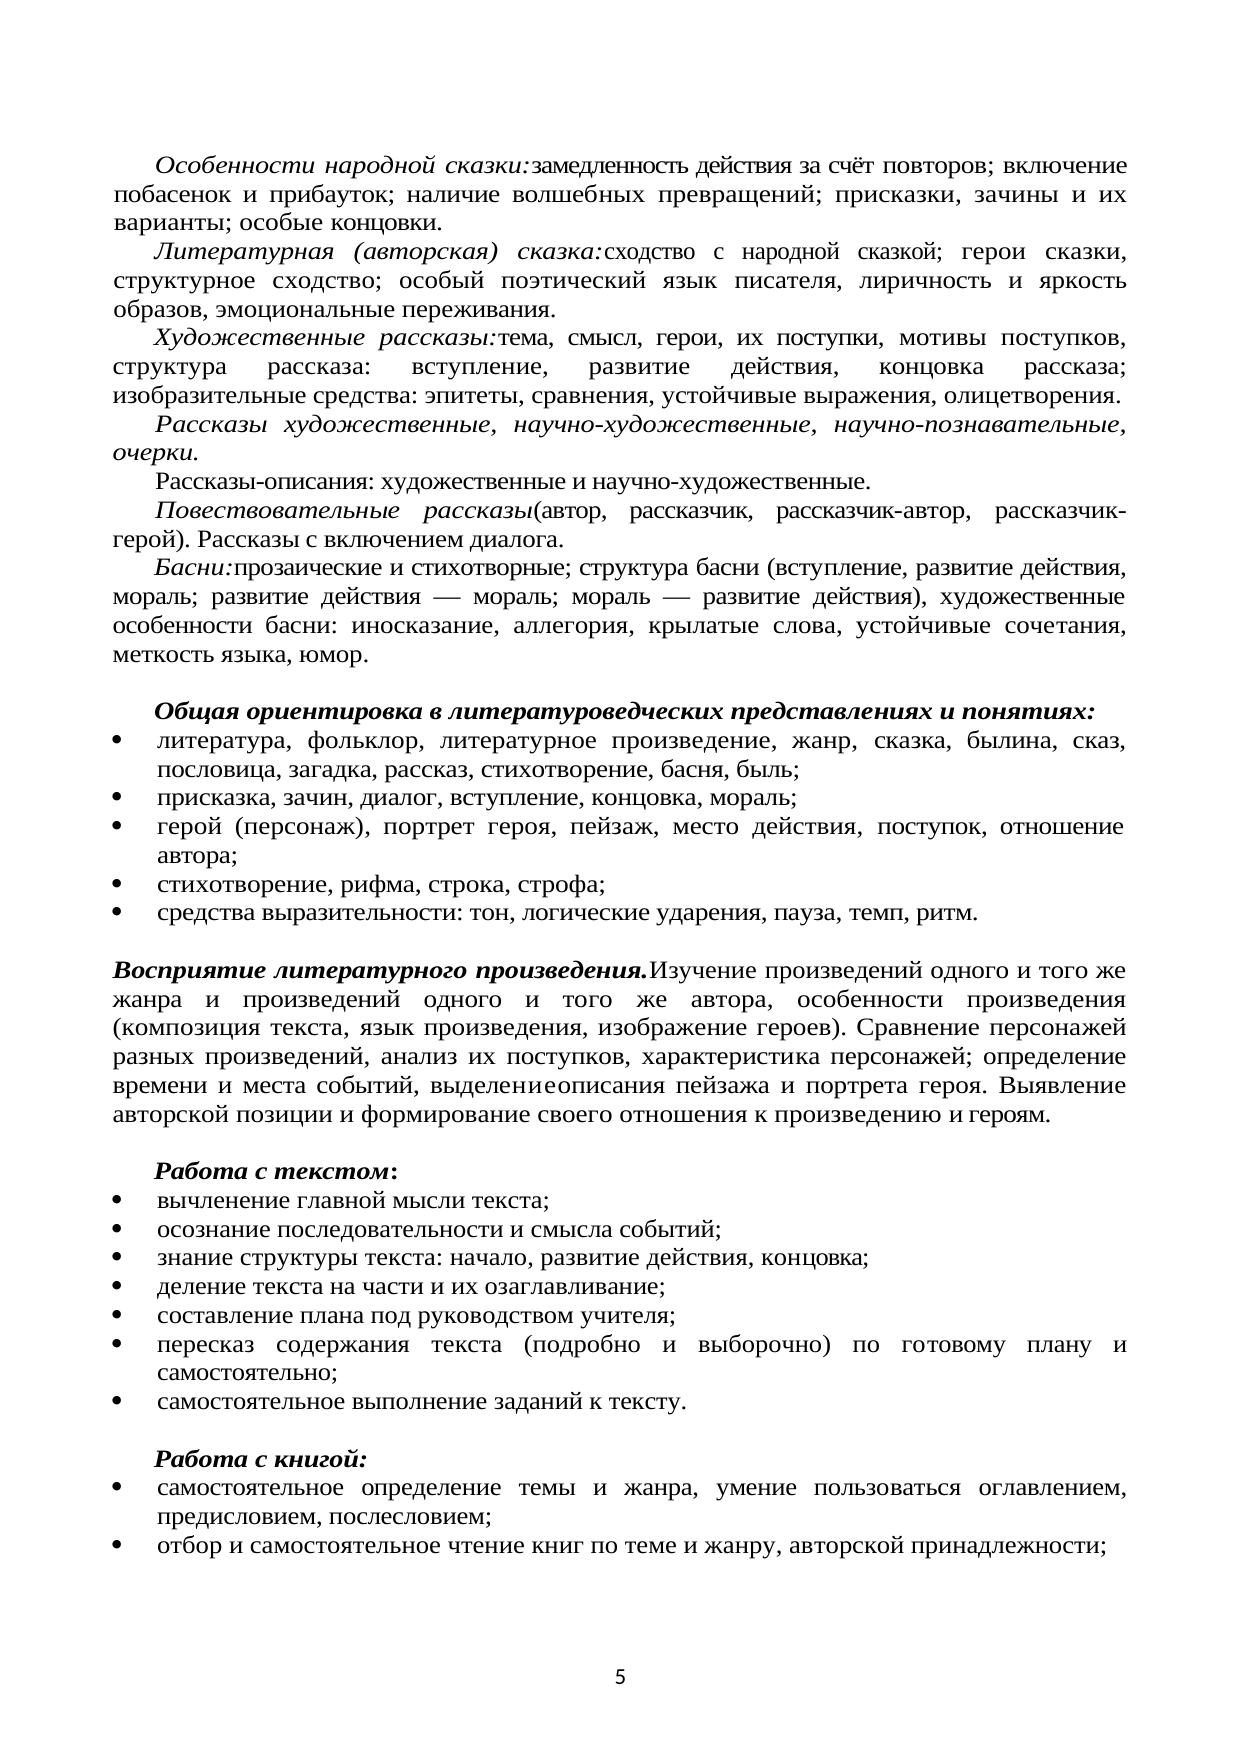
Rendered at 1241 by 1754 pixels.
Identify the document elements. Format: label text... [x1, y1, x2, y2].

text Восприятие литературного произведения.Изучение произведений одного и того же жанра и произведений одного и того же автора, особенности произведения (композиция текста, язык произведения, изображение героев). Сравнение персонажей разных произведений, анализ их поступков, характеристика персонажей; определение времени и места событий, выделениеописания пейзажа и портрета героя. Выявление авторской позиции и формирование своего отношения к произведению и героям. [112, 955, 1127, 1127]
list составление плана под руководством учителя; [112, 1300, 1128, 1329]
text Басни:прозаические и стихотворные; структура басни (вступление, развитие действия, мораль; развитие действия — мораль; мораль — развитие действия), художественные особенности басни: иносказание, аллегория, крылатые слова, устойчивые сочетания, меткость языка, юмор. [112, 552, 1127, 667]
list деление текста на части и их озаглавливание; [112, 1271, 1128, 1300]
text Общая ориентировка в литературоведческих представлениях и понятиях: [112, 696, 1127, 725]
text Рассказы-описания: художественные и научно-художественные. [113, 466, 1127, 495]
text Рассказы художественные, научно-художественные, научно-познавательные, очерки. [112, 409, 1126, 466]
text Работа с книгой: [153, 1444, 1128, 1472]
list отбор и самостоятельное чтение книг по теме и жанру, авторской принадлежности; [112, 1530, 1128, 1559]
list герой (персонаж), портрет героя, пейзаж, место действия, поступок, отношение автора; [112, 811, 1124, 869]
text Особенности народной сказки:замедленность действия за счёт повторов; включение побасенок и прибауток; наличие волшебных превращений; присказки, зачины и их варианты; особые концовки. [113, 150, 1128, 236]
list знание структуры текста: начало, развитие действия, концовка; [112, 1242, 1127, 1271]
list вычленение главной мысли текста; [112, 1185, 1128, 1214]
list осознание последовательности и смысла событий; [112, 1214, 1128, 1242]
list самостоятельное выполнение заданий к тексту. [112, 1386, 1128, 1415]
text Художественные рассказы:тема, смысл, герои, их поступки, мотивы поступков, структура рассказа: вступление, развитие действия, концовка рассказа; изобразительные средства: эпитеты, сравнения, устойчивые выражения, олицетворения. [112, 322, 1127, 409]
list средства выразительности: тон, логические ударения, пауза, темп, ритм. [112, 897, 1124, 926]
text Литературная (авторская) сказка:сходство с народной сказкой; герои сказки, структурное сходство; особый поэтический язык писателя, лиричность и яркость образов, эмоциональные переживания. [113, 236, 1127, 322]
list стихотворение, рифма, строка, строфа; [112, 869, 1128, 897]
list самостоятельное определение темы и жанра, умение пользоваться оглавлением, предисловием, послесловием; [112, 1472, 1127, 1530]
list пересказ содержания текста (подробно и выборочно) по готовому плану и самостоятельно; [112, 1329, 1127, 1386]
text Работа с текстом: [153, 1156, 1128, 1185]
list присказка, зачин, диалог, вступление, концовка, мораль; [112, 782, 1128, 811]
list литература, фольклор, литературное произведение, жанр, сказка, былина, сказ, пословица, загадка, рассказ, стихотворение, басня, быль; [112, 725, 1126, 782]
text Повествовательные рассказы(автор, рассказчик, рассказчик-автор, рассказчик-герой). Рассказы с включением диалога. [112, 495, 1127, 552]
